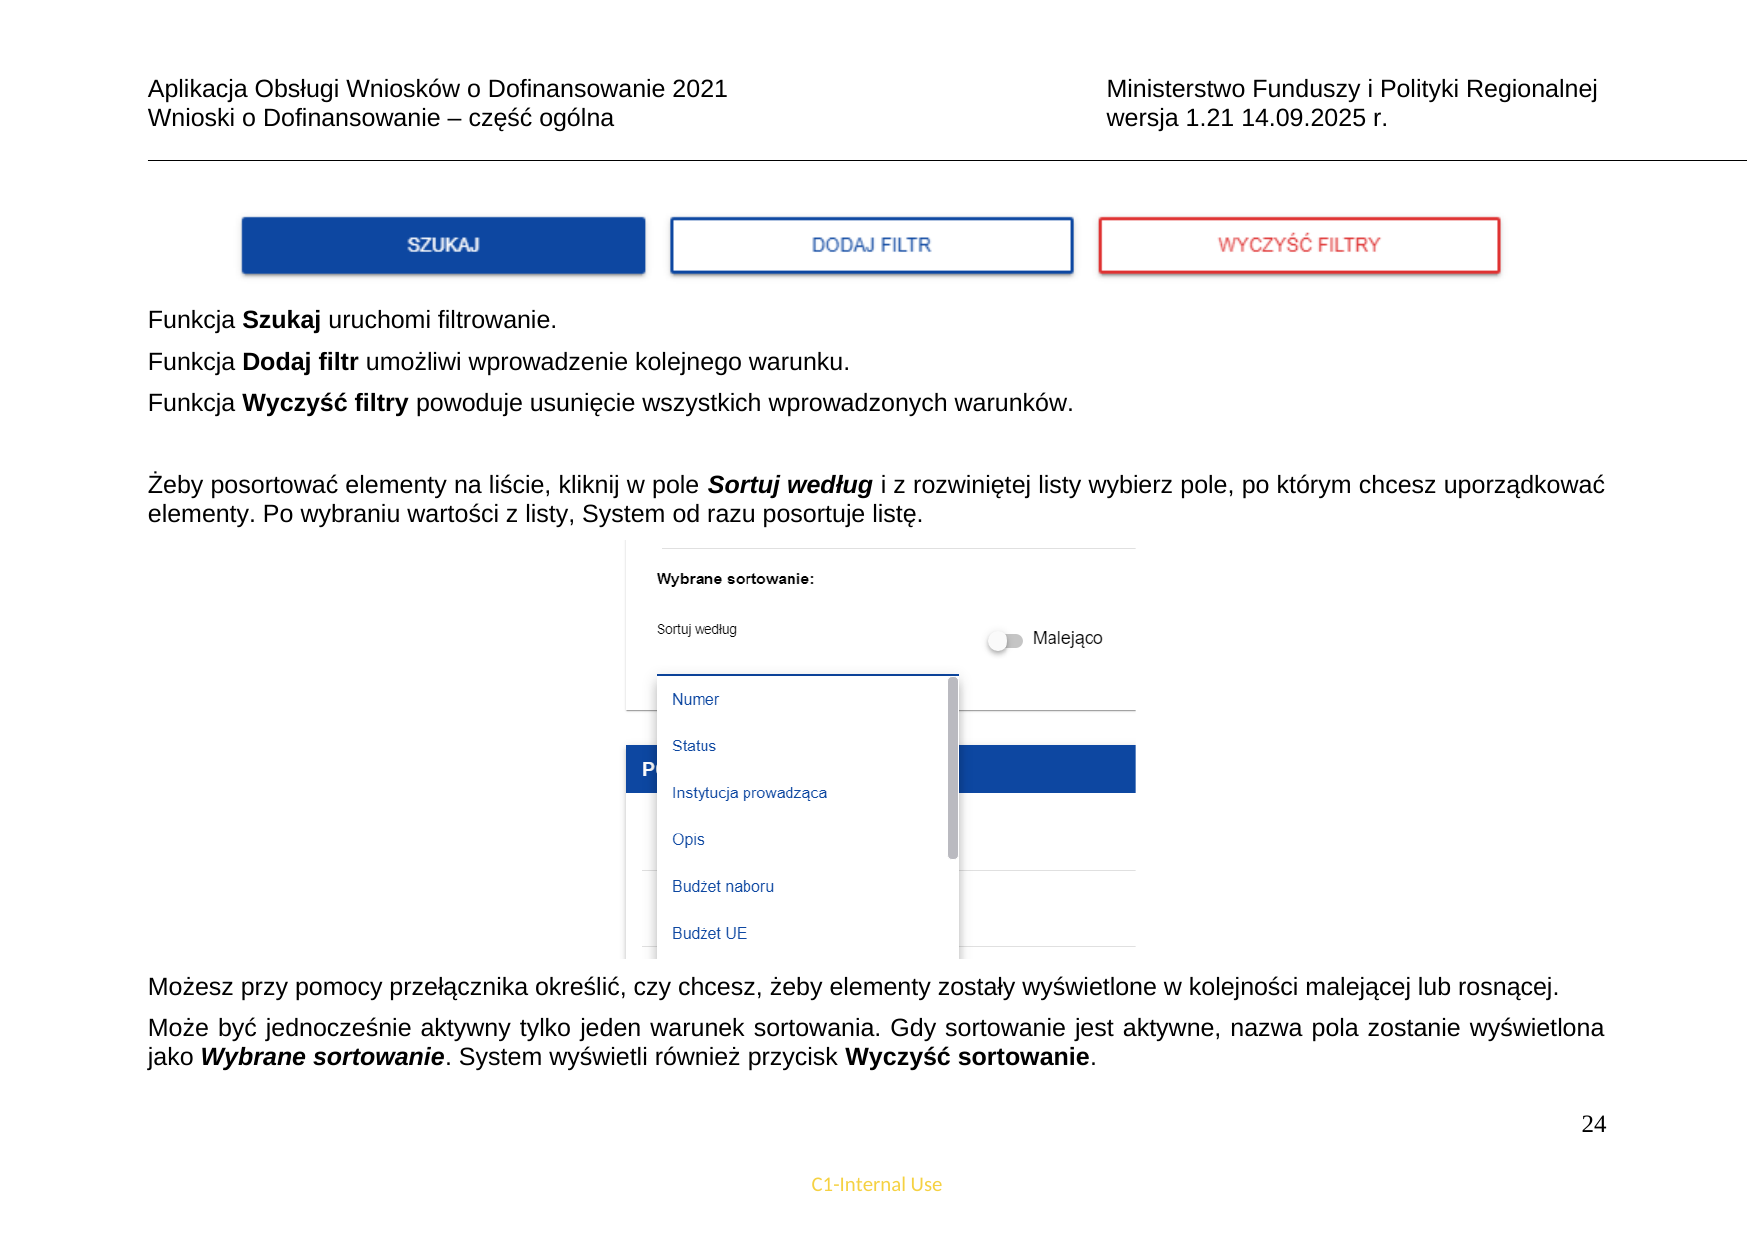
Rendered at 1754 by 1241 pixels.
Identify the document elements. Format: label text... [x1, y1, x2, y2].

text Funkcja Dodaj filtr umożliwi wprowadzenie kolejnego warunku. [148, 347, 1606, 375]
picture [225, 189, 1529, 293]
text Może być jednocześnie aktywny tylko jeden warunek sortowania. Gdy sortowanie jest aktywne, nazwa pola zostanie wyświetlona jako Wybrane sortowanie. System wyświetli również przycisk Wyczyść sortowanie. [148, 1013, 1606, 1070]
picture [618, 540, 1136, 959]
text Funkcja Wyczyść filtry powoduje usunięcie wszystkich wprowadzonych warunków. [148, 388, 1606, 417]
text Możesz przy pomocy przełącznika określić, czy chcesz, żeby elementy zostały wyświetlone w kolejności malejącej lub rosnącej. [148, 972, 1606, 1000]
text Funkcja Szukaj uruchomi filtrowanie. [148, 305, 1606, 334]
text Żeby posortować elementy na liście, kliknij w pole Sortuj według i z rozwiniętej listy wybierz pole, po którym chcesz uporządkować elementy. Po wybraniu wartości z listy, System od razu posortuje listę. [148, 470, 1606, 528]
